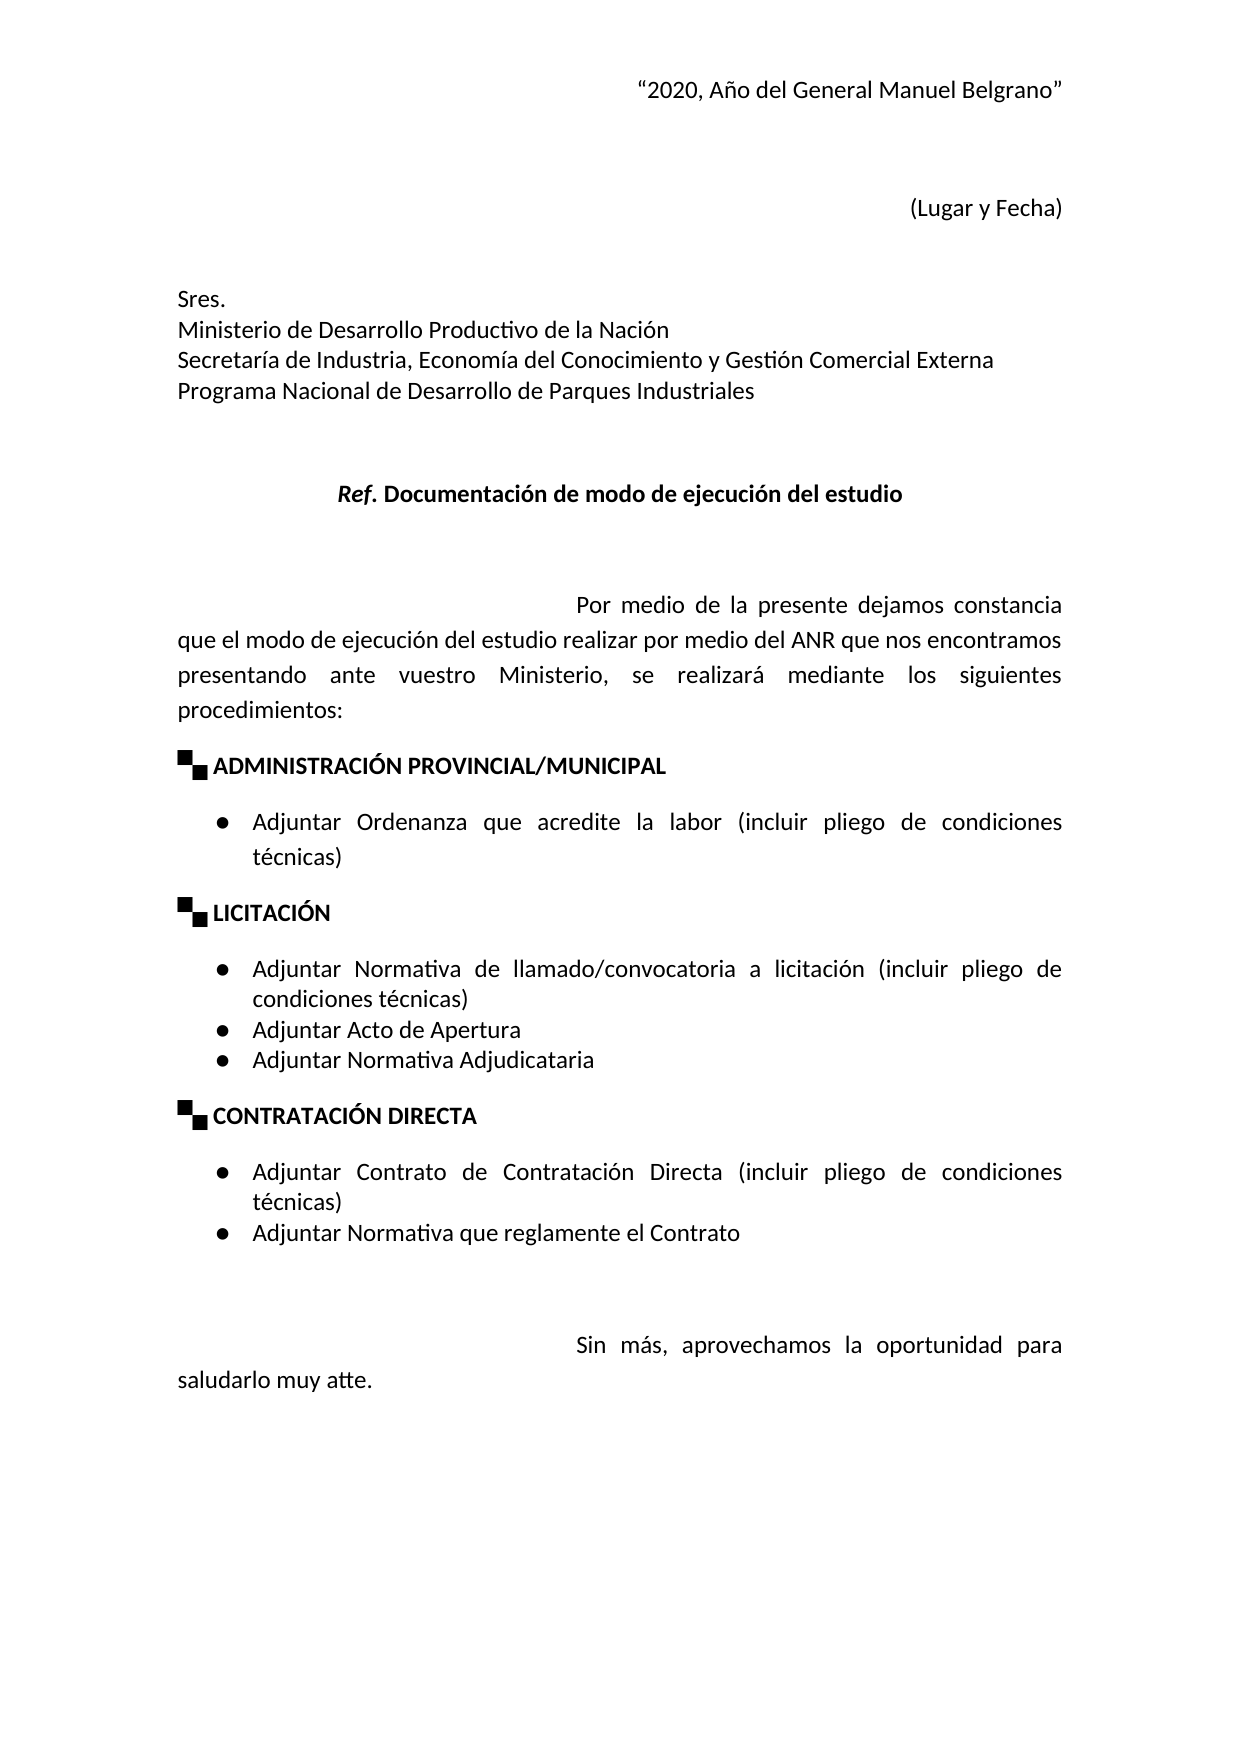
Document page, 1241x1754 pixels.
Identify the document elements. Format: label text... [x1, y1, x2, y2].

list Adjuntar Normativa de llamado/convocatoria a licitación (incluir pliego de condiciones técnicas) [215, 953, 1063, 1014]
text 🙿 LICITACIÓN [177, 897, 1063, 927]
text Sres. [177, 283, 1063, 314]
text 🙿 ADMINISTRACIÓN PROVINCIAL/MUNICIPAL [177, 750, 1063, 781]
text 🙿 CONTRATACIÓN DIRECTA [177, 1100, 1063, 1131]
text Programa Nacional de Desarrollo de Parques Industriales [177, 375, 1063, 406]
text Ref. Documentación de modo de ejecución del estudio [177, 478, 1063, 508]
text Por medio de la presente dejamos constancia que el modo de ejecución del estudio realizar por medio del ANR que nos encontramos presentando ante vuestro Ministerio, se realizará mediante los siguientes procedimientos: [177, 589, 1063, 725]
list Adjuntar Normativa Adjudicataria [215, 1044, 1063, 1075]
text Secretaría de Industria, Economía del Conocimiento y Gestión Comercial Externa [177, 344, 1063, 375]
list Adjuntar Acto de Apertura [215, 1014, 1063, 1044]
list Adjuntar Ordenanza que acredite la labor (incluir pliego de condiciones técnicas) [215, 806, 1063, 872]
text Ministerio de Desarrollo Productivo de la Nación [177, 314, 1063, 344]
text (Lugar y Fecha) [177, 192, 1063, 222]
text Sin más, aprovechamos la oportunidad para saludarlo muy atte. [177, 1329, 1063, 1394]
list Adjuntar Contrato de Contratación Directa (incluir pliego de condiciones técnicas) [215, 1156, 1063, 1217]
list Adjuntar Normativa que reglamente el Contrato [215, 1217, 1063, 1248]
